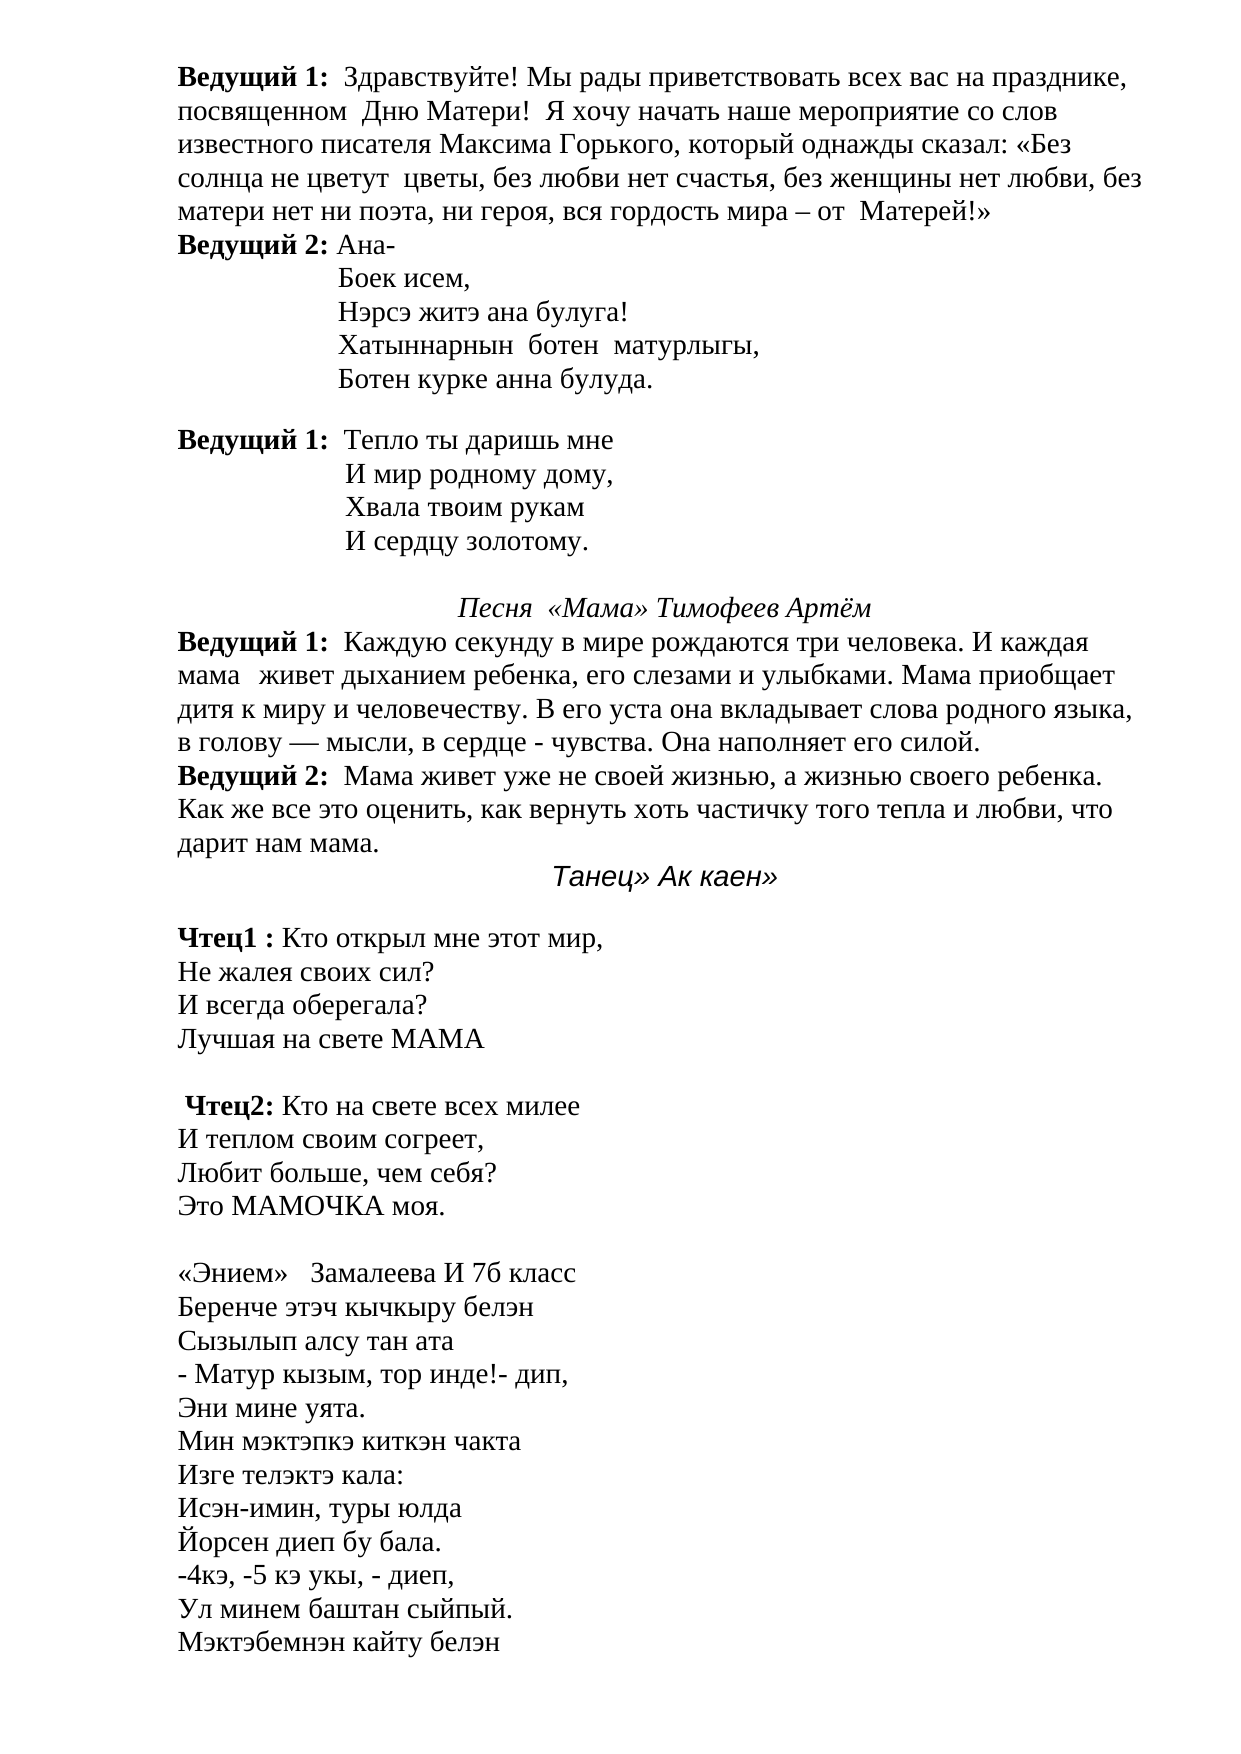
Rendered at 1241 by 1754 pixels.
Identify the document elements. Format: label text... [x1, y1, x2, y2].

text Лучшая на свете МАМА [177, 1021, 1152, 1054]
text И теплом своим согреет, [177, 1121, 1152, 1155]
text Танец» Ак каен» [177, 859, 1152, 892]
text Это МАМОЧКА моя. [177, 1188, 1152, 1222]
text Ведущий 1: Здравствуйте! Мы рады приветствовать всех вас на празднике, посвященном Дню Матери! Я хочу начать наше мероприятие со слов известного писателя Максима Горького, который однажды сказал: «Без солнца не цветут цветы, без любви нет счастья, без женщины нет любви, без матери нет ни поэта, ни героя, вся гордость мира – от Матерей!» [177, 59, 1152, 227]
text - Матур кызым, тор инде!- дип, [177, 1356, 1152, 1390]
text Не жалея своих сил? [177, 954, 1152, 987]
text Ул минем баштан сыйпый. [177, 1591, 1152, 1624]
text Беренче этэч кычкыру белэн [177, 1289, 1152, 1323]
text -4кэ, -5 кэ укы, - диеп, [177, 1557, 1152, 1591]
text Эни мине уята. [177, 1390, 1152, 1423]
text Исэн-имин, туры юлда [177, 1490, 1152, 1524]
text Чтец1 : Кто открыл мне этот мир, [177, 920, 1152, 954]
text Песня «Мама» Тимофеев Артём [177, 557, 1152, 624]
text Нэрсэ житэ ана булуга! [177, 294, 1152, 327]
text Ведущий 1: Тепло ты даришь мне И мир родному дому, Хвала твоим рукам И сердцу золотому. [177, 422, 1152, 557]
text И всегда оберегала? [177, 987, 1152, 1021]
text Изге телэктэ кала: [177, 1457, 1152, 1490]
text «Энием» Замалеева И 7б класс [177, 1256, 1152, 1289]
text Мэктэбемнэн кайту белэн [177, 1624, 1152, 1658]
text Мин мэктэпкэ киткэн чакта [177, 1423, 1152, 1457]
text Сызылып алсу тан ата [177, 1323, 1152, 1356]
text Любит больше, чем себя? [177, 1155, 1152, 1188]
text Ведущий 2: Ана- [177, 227, 1152, 260]
text Ботен курке анна булуда. [177, 361, 1152, 394]
text Йорсен диеп бу бала. [177, 1524, 1152, 1557]
text Ведущий 1: Каждую секунду в мире рождаются три человека. И каждая мама живет дыханием ребенка, его слезами и улыбками. Мама приобщает дитя к миру и человечеству. В его уста она вкладывает слова родного языка, в голову — мысли, в сердце - чувства. Она наполняет его силой. [177, 624, 1152, 758]
text Ведущий 2: Мама живет уже не своей жизнью, а жизнью своего ребенка. Как же все это оценить, как вернуть хоть частичку того тепла и любви, что дарит нам мама. [177, 758, 1152, 859]
text Боек исем, [177, 260, 1152, 294]
text Хатыннарнын ботен матурлыгы, [177, 327, 1152, 361]
text Чтец2: Кто на свете всех милее [177, 1088, 1152, 1121]
